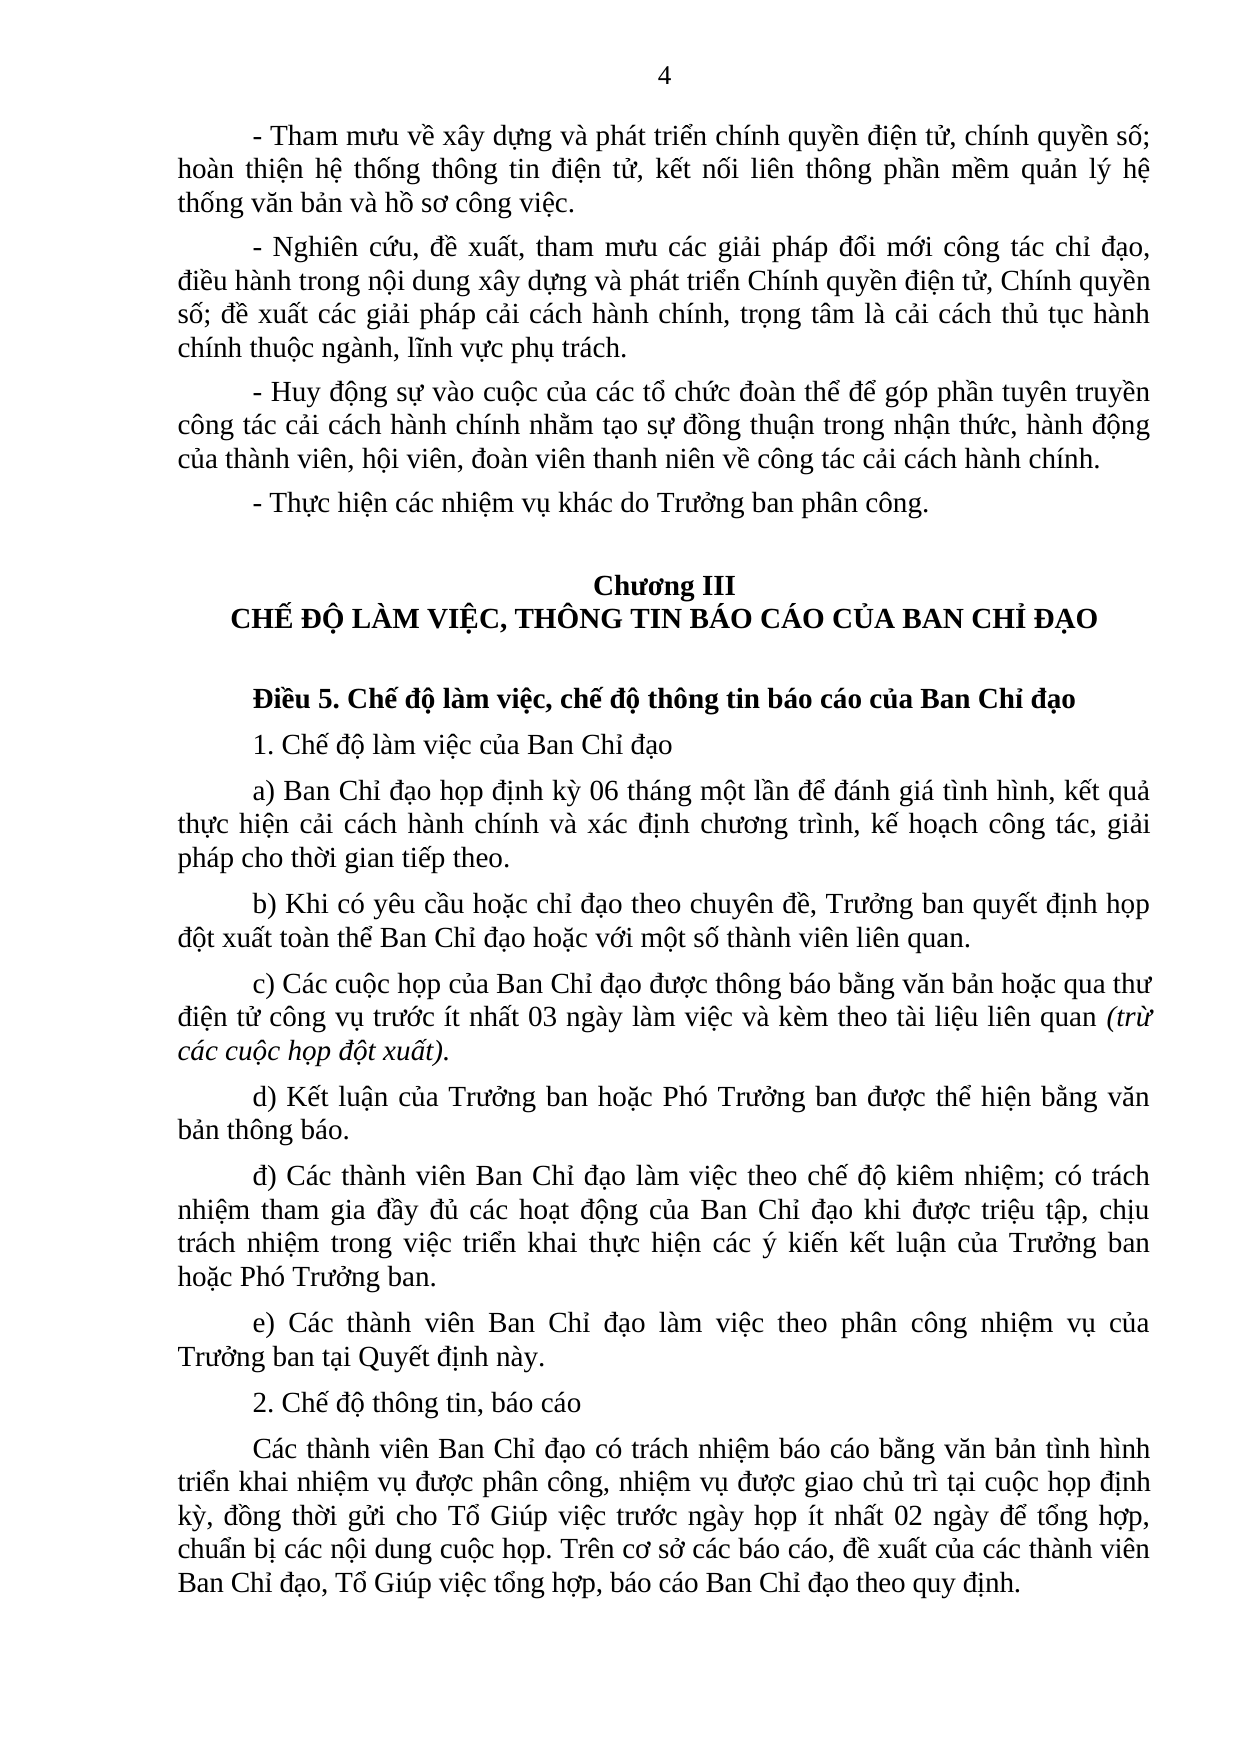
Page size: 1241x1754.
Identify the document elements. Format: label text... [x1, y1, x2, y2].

text Các thành viên Ban Chỉ đạo có trách nhiệm báo cáo bằng văn bản tình hình triển khai nhiệm vụ được phân công, nhiệm vụ được giao chủ trì tại cuộc họp định kỳ, đồng thời gửi cho Tổ Giúp việc trước ngày họp ít nhất 02 ngày để tổng hợp, chuẩn bị các nội dung cuộc họp. Trên cơ sở các báo cáo, đề xuất của các thành viên Ban Chỉ đạo, Tổ Giúp việc tổng hợp, báo cáo Ban Chỉ đạo theo quy định. [177, 1431, 1152, 1598]
text a) Ban Chỉ đạo họp định kỳ 06 tháng một lần để đánh giá tình hình, kết quả thực hiện cải cách hành chính và xác định chương trình, kế hoạch công tác, giải pháp cho thời gian tiếp theo. [177, 773, 1152, 874]
text c) Các cuộc họp của Ban Chỉ đạo được thông báo bằng văn bản hoặc qua thư điện tử công vụ trước ít nhất 03 ngày làm việc và kèm theo tài liệu liên quan (trừ các cuộc họp đột xuất). [177, 966, 1152, 1066]
text Chương III [177, 568, 1152, 601]
text CHẾ ĐỘ LÀM VIỆC, THÔNG TIN BÁO CÁO CỦA BAN CHỈ ĐẠO [177, 601, 1152, 635]
text e) Các thành viên Ban Chỉ đạo làm việc theo phân công nhiệm vụ của Trưởng ban tại Quyết định này. [177, 1305, 1152, 1372]
text - Thực hiện các nhiệm vụ khác do Trưởng ban phân công. [177, 485, 1152, 518]
text đ) Các thành viên Ban Chỉ đạo làm việc theo chế độ kiêm nhiệm; có trách nhiệm tham gia đầy đủ các hoạt động của Ban Chỉ đạo khi được triệu tập, chịu trách nhiệm trong việc triển khai thực hiện các ý kiến kết luận của Trưởng ban hoặc Phó Trưởng ban. [177, 1158, 1152, 1293]
text Điều 5. Chế độ làm việc, chế độ thông tin báo cáo của Ban Chỉ đạo [177, 681, 1152, 714]
text - Nghiên cứu, đề xuất, tham mưu các giải pháp đổi mới công tác chỉ đạo, điều hành trong nội dung xây dựng và phát triển Chính quyền điện tử, Chính quyền số; đề xuất các giải pháp cải cách hành chính, trọng tâm là cải cách thủ tục hành chính thuộc ngành, lĩnh vực phụ trách. [177, 229, 1152, 363]
text 1. Chế độ làm việc của Ban Chỉ đạo [177, 727, 1152, 761]
text 2. Chế độ thông tin, báo cáo [177, 1385, 1152, 1418]
text - Tham mưu về xây dựng và phát triển chính quyền điện tử, chính quyền số; hoàn thiện hệ thống thông tin điện tử, kết nối liên thông phần mềm quản lý hệ thống văn bản và hồ sơ công việc. [177, 118, 1152, 219]
text b) Khi có yêu cầu hoặc chỉ đạo theo chuyên đề, Trưởng ban quyết định họp đột xuất toàn thể Ban Chỉ đạo hoặc với một số thành viên liên quan. [177, 886, 1152, 953]
text - Huy động sự vào cuộc của các tổ chức đoàn thể để góp phần tuyên truyền công tác cải cách hành chính nhằm tạo sự đồng thuận trong nhận thức, hành động của thành viên, hội viên, đoàn viên thanh niên về công tác cải cách hành chính. [177, 374, 1152, 474]
text d) Kết luận của Trưởng ban hoặc Phó Trưởng ban được thể hiện bằng văn bản thông báo. [177, 1079, 1152, 1146]
